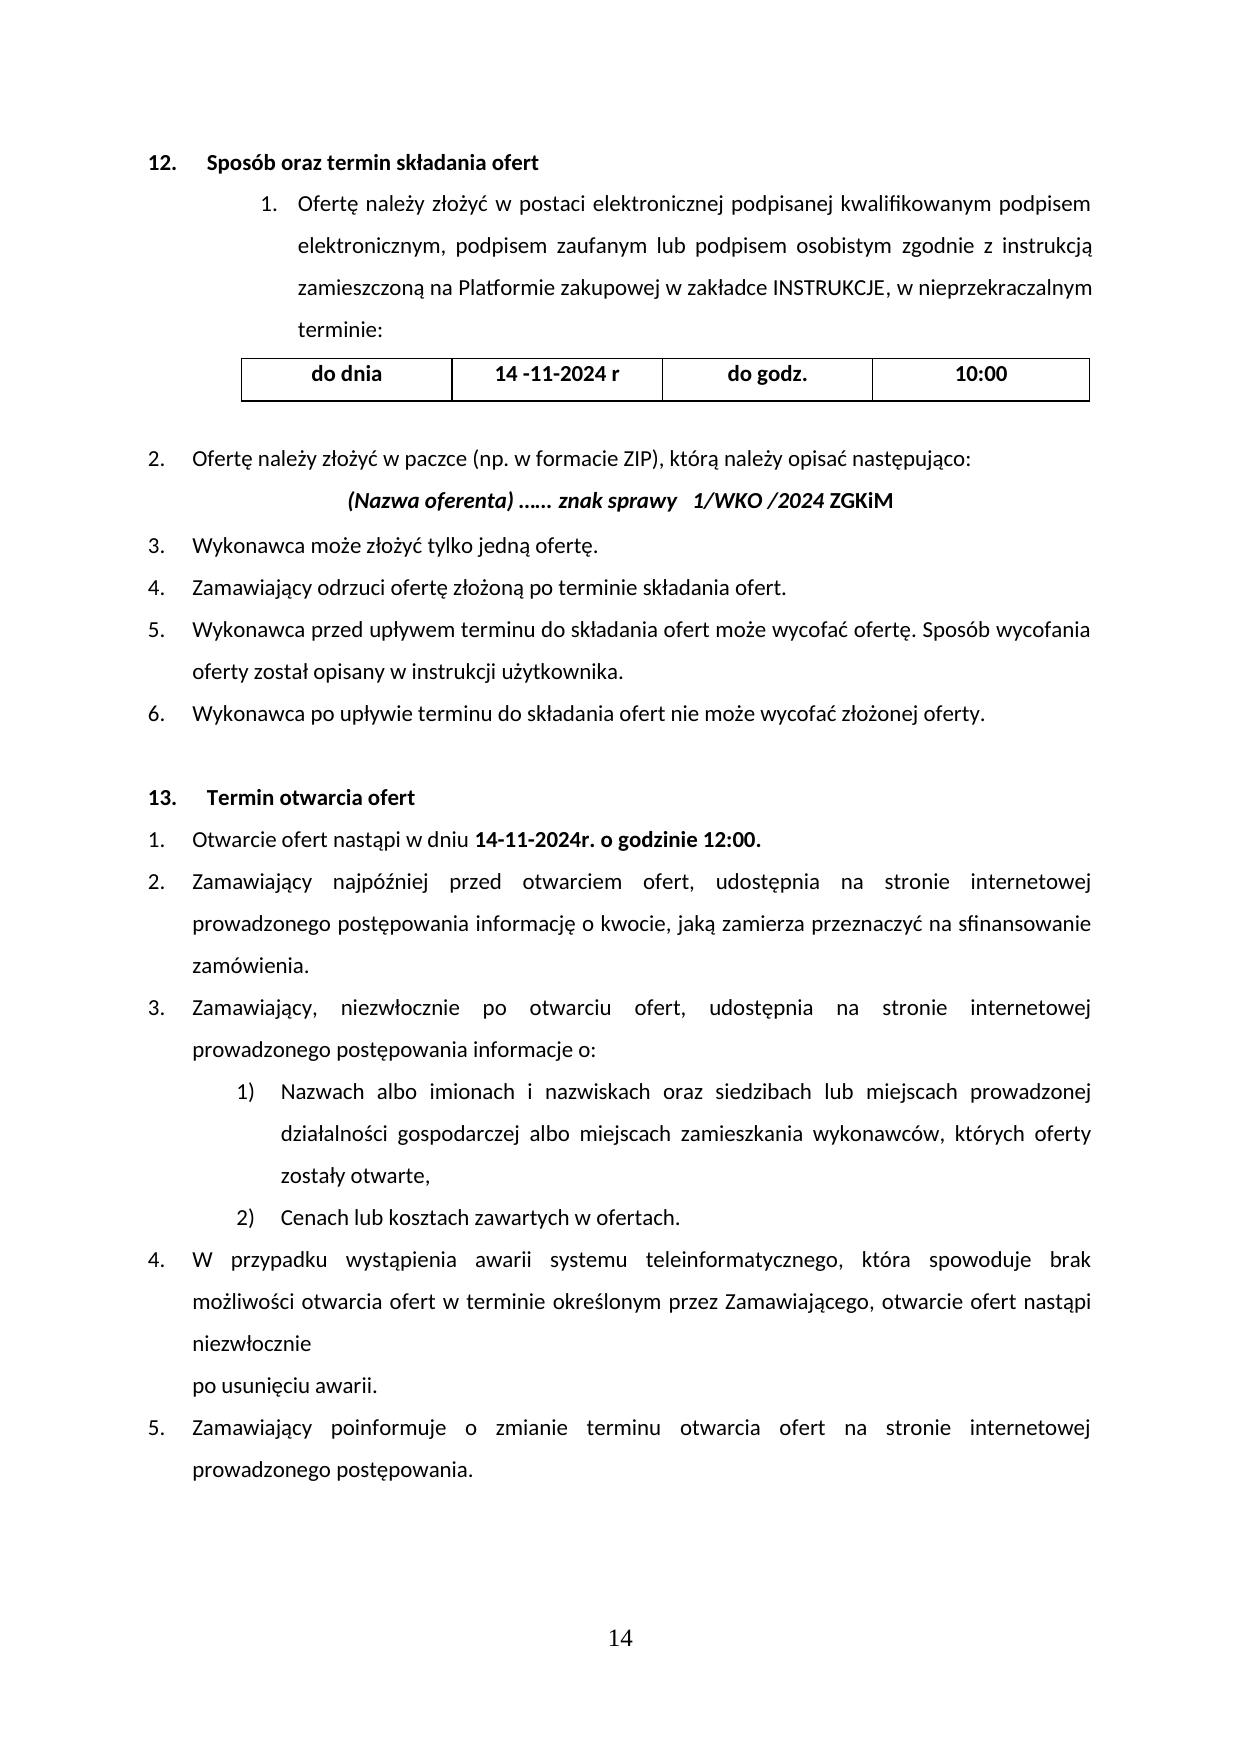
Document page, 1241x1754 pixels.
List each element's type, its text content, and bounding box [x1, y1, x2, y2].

list Wykonawca przed upływem terminu do składania ofert może wycofać ofertę. Sposób wycofania oferty został opisany w instrukcji użytkownika. [148, 616, 1093, 686]
table_header do dnia [242, 359, 451, 400]
list Zamawiający poinformuje o zmianie terminu otwarcia ofert na stronie internetowej prowadzonego postępowania. [148, 1413, 1093, 1483]
list Ofertę należy złożyć w postaci elektronicznej podpisanej kwalifikowanym podpisem elektronicznym, podpisem zaufanym lub podpisem osobistym zgodnie z instrukcją zamieszczoną na Platformie zakupowej w zakładce INSTRUKCJE, w nieprzekraczalnym terminie: [260, 189, 1093, 343]
list Ofertę należy złożyć w paczce (np. w formacie ZIP), którą należy opisać następująco: [148, 444, 1093, 472]
table_header 10:00 [873, 359, 1089, 400]
list Zamawiający odrzuci ofertę złożoną po terminie składania ofert. [148, 573, 1093, 602]
list Zamawiający najpóźniej przed otwarciem ofert, udostępnia na stronie internetowej prowadzonego postępowania informację o kwocie, jaką zamierza przeznaczyć na sfinansowanie zamówienia. [148, 867, 1093, 979]
list W przypadku wystąpienia awarii systemu teleinformatycznego, która spowoduje brak możliwości otwarcia ofert w terminie określonym przez Zamawiającego, otwarcie ofert nastąpi niezwłocznie po usunięciu awarii. [148, 1245, 1093, 1399]
list Wykonawca po upływie terminu do składania ofert nie może wycofać złożonej oferty. [148, 699, 1093, 727]
list Nazwach albo imionach i nazwiskach oraz siedzibach lub miejscach prowadzonej działalności gospodarczej albo miejscach zamieszkania wykonawców, których oferty zostały otwarte, [236, 1077, 1093, 1189]
list Wykonawca może złożyć tylko jedną ofertę. [148, 532, 1093, 559]
subtitle Sposób oraz termin składania ofert [148, 148, 1093, 176]
list Otwarcie ofert nastąpi w dniu 14-11-2024r. o godzinie 12:00. [148, 825, 1093, 853]
text (Nazwa oferenta) …… znak sprawy 1/WKO /2024 ZGKiM [148, 486, 1093, 514]
list Cenach lub kosztach zawartych w ofertach. [236, 1203, 1093, 1231]
subtitle Termin otwarcia ofert [148, 783, 1093, 811]
table_header 14 -11-2024 r [453, 359, 662, 400]
table_header do godz. [663, 359, 872, 400]
list Zamawiający, niezwłocznie po otwarciu ofert, udostępnia na stronie internetowej prowadzonego postępowania informacje o: [148, 993, 1093, 1063]
